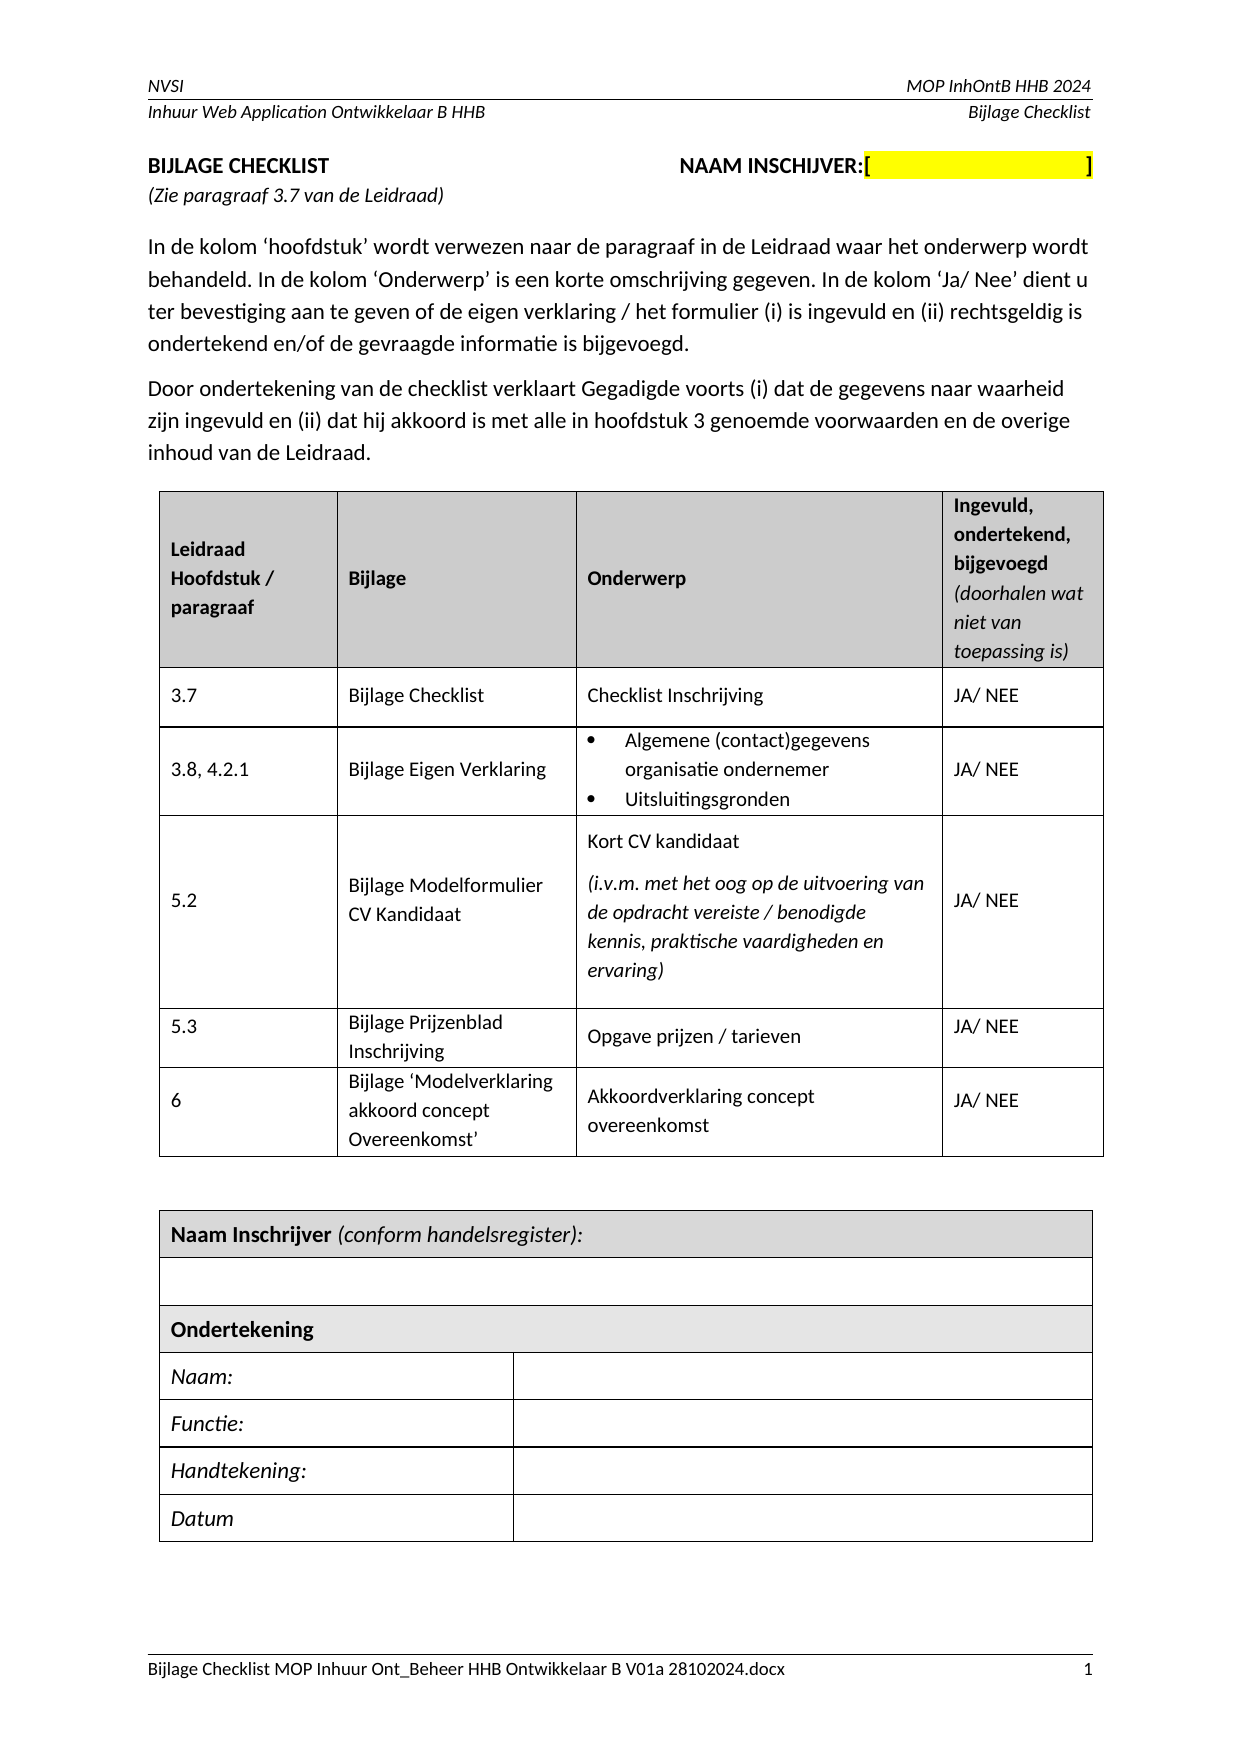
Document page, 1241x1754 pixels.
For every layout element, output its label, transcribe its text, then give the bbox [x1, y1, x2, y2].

table_header Leidraad Hoofdstuk / paragraaf [160, 492, 337, 667]
table_cell Handtekening: [160, 1448, 513, 1494]
table_cell JA/ NEE [943, 1009, 1103, 1067]
table_cell [514, 1448, 1092, 1494]
table_cell Kort CV kandidaat (i.v.m. met het oog op de uitvoering van de opdracht vereiste / benodigde kennis, praktische vaardigheden en ervaring) [577, 816, 942, 1008]
table_header Onderwerp [577, 492, 942, 667]
table_cell Bijlage Prijzenblad Inschrijving [338, 1009, 576, 1067]
table_cell Algemene (contact)gegevens organisatie ondernemer Uitsluitingsgronden [577, 728, 942, 815]
table_cell Bijlage Checklist [338, 668, 576, 726]
table_cell JA/ NEE [943, 1068, 1103, 1156]
table_cell [514, 1353, 1092, 1399]
table_cell Akkoordverklaring concept overeenkomst [577, 1068, 942, 1156]
text Door ondertekening van de checklist verklaart Gegadigde voorts (i) dat de gegevens naar waarheid zijn ingevuld en (ii) dat hij akkoord is met alle in hoofdstuk 3 genoemde voorwaarden en de overige inhoud van de Leidraad. [148, 374, 1093, 466]
table_cell 6 [160, 1068, 337, 1156]
table_cell Functie: [160, 1400, 513, 1446]
table_cell 5.2 [160, 816, 337, 1008]
table_cell 5.3 [160, 1009, 337, 1067]
table_cell 3.8, 4.2.1 [160, 728, 337, 815]
table_header Naam Inschrijver (conform handelsregister): [160, 1211, 1092, 1257]
table_cell JA/ NEE [943, 728, 1103, 815]
table_cell 3.7 [160, 668, 337, 726]
table_cell [160, 1258, 1092, 1304]
table_cell JA/ NEE [943, 668, 1103, 726]
table_cell Checklist Inschrijving [577, 668, 942, 726]
table_header Bijlage [338, 492, 576, 667]
table_cell Datum [160, 1495, 513, 1541]
table_cell Bijlage Modelformulier CV Kandidaat [338, 816, 576, 1008]
table_cell Bijlage Eigen Verklaring [338, 728, 576, 815]
table_cell Bijlage ‘Modelverklaring akkoord concept Overeenkomst’ [338, 1068, 576, 1156]
table_cell Ondertekening [160, 1306, 1092, 1352]
table_header Ingevuld, ondertekend, bijgevoegd (doorhalen wat niet van toepassing is) [943, 492, 1103, 667]
table_cell Opgave prijzen / tarieven [577, 1009, 942, 1067]
table_cell Naam: [160, 1353, 513, 1399]
table_cell JA/ NEE [943, 816, 1103, 1008]
table_cell [514, 1495, 1092, 1541]
text BIJLAGE CHECKLIST NAAM INSCHIJVER:[ ] (Zie paragraaf 3.7 van de Leidraad) [148, 151, 1093, 208]
table_cell [514, 1400, 1092, 1446]
text In de kolom ‘hoofdstuk’ wordt verwezen naar de paragraaf in de Leidraad waar het onderwerp wordt behandeld. In de kolom ‘Onderwerp’ is een korte omschrijving gegeven. In de kolom ‘Ja/ Nee’ dient u ter bevestiging aan te geven of de eigen verklaring / het formulier (i) is ingevuld en (ii) rechtsgeldig is ondertekend en/of de gevraagde informatie is bijgevoegd. [148, 232, 1093, 357]
